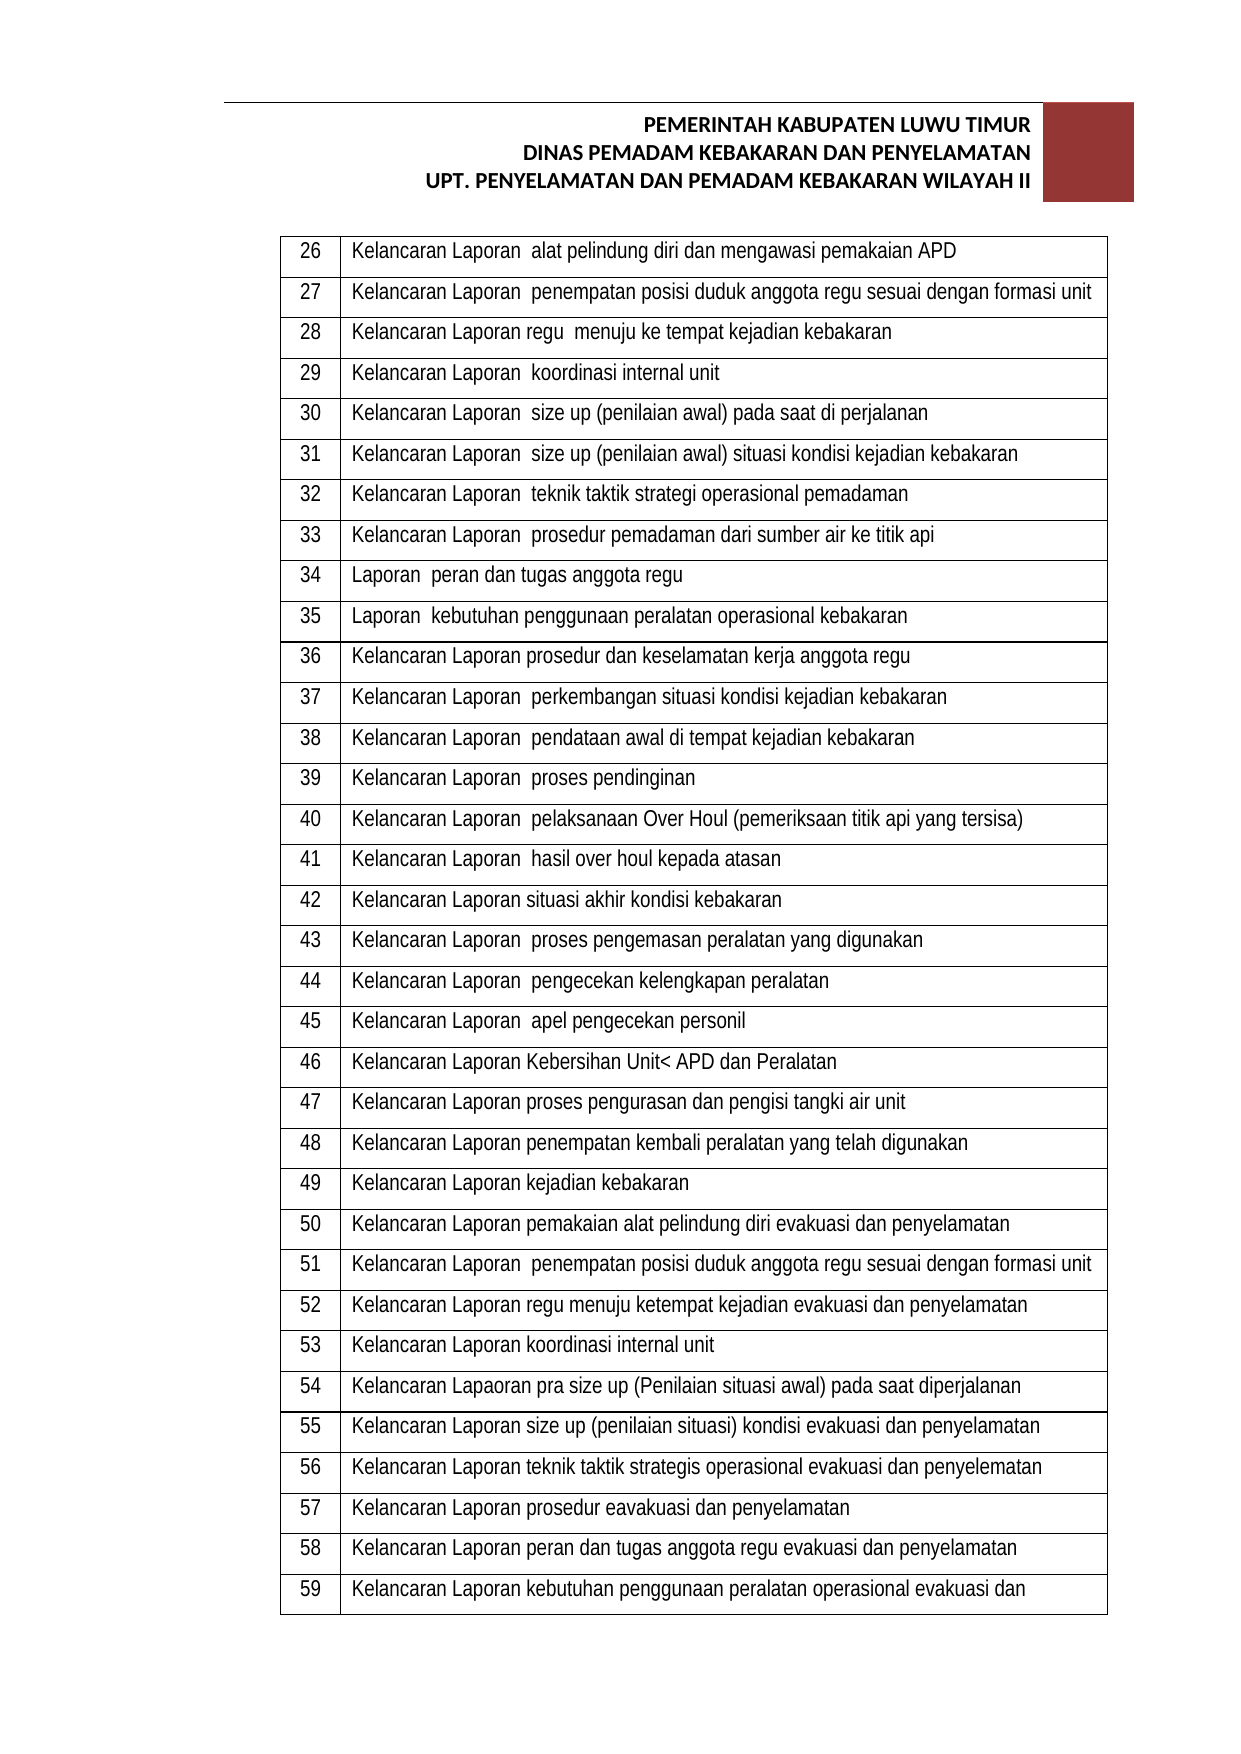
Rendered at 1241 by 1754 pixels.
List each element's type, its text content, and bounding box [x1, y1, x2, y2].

table_cell Kelancaran Laporan pendataan awal di tempat kejadian kebakaran [341, 724, 1107, 763]
table_cell 50 [281, 1210, 340, 1249]
table_cell Kelancaran Laporan penempatan kembali peralatan yang telah digunakan [341, 1129, 1107, 1168]
table_cell Kelancaran Laporan pengecekan kelengkapan peralatan [341, 967, 1107, 1006]
table_cell 39 [281, 764, 340, 803]
table_cell 32 [281, 480, 340, 520]
table_cell Kelancaran Laporan size up (penilaian situasi) kondisi evakuasi dan penyelamatan [341, 1413, 1107, 1452]
table_cell Kelancaran Laporan apel pengecekan personil [341, 1007, 1107, 1047]
table_cell Kelancaran Laporan koordinasi internal unit [341, 1331, 1107, 1371]
table_cell 49 [281, 1169, 340, 1209]
table_cell 47 [281, 1088, 340, 1128]
table_cell 42 [281, 886, 340, 925]
table_cell 34 [281, 561, 340, 601]
table_cell 46 [281, 1048, 340, 1087]
table_cell 51 [281, 1250, 340, 1290]
table_cell Kelancaran Laporan prosedur pemadaman dari sumber air ke titik api [341, 521, 1107, 560]
table_cell 35 [281, 602, 340, 641]
table_cell 31 [281, 440, 340, 479]
table_cell 29 [281, 359, 340, 398]
table_cell Kelancaran Laporan penempatan posisi duduk anggota regu sesuai dengan formasi unit [341, 278, 1107, 317]
table_cell Kelancaran Laporan size up (penilaian awal) pada saat di perjalanan [341, 399, 1107, 439]
table_cell Kelancaran Laporan peran dan tugas anggota regu evakuasi dan penyelamatan [341, 1534, 1107, 1573]
table_cell 54 [281, 1372, 340, 1411]
table_cell Kelancaran Laporan Kebersihan Unit< APD dan Peralatan [341, 1048, 1107, 1087]
table_cell Kelancaran Laporan prosedur eavakuasi dan penyelamatan [341, 1494, 1107, 1533]
table_cell Laporan kebutuhan penggunaan peralatan operasional kebakaran [341, 602, 1107, 641]
table_cell Kelancaran Laporan perkembangan situasi kondisi kejadian kebakaran [341, 683, 1107, 722]
table_cell Kelancaran Laporan koordinasi internal unit [341, 359, 1107, 398]
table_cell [341, 1575, 1107, 1614]
table_cell Kelancaran Laporan proses pendinginan [341, 764, 1107, 803]
table_cell 52 [281, 1291, 340, 1330]
table_cell Kelancaran Laporan prosedur dan keselamatan kerja anggota regu [341, 643, 1107, 682]
table_cell Kelancaran Laporan proses pengemasan peralatan yang digunakan [341, 926, 1107, 966]
table_cell Kelancaran Laporan pemakaian alat pelindung diri evakuasi dan penyelamatan [341, 1210, 1107, 1249]
table_cell Kelancaran Laporan proses pengurasan dan pengisi tangki air unit [341, 1088, 1107, 1128]
table_cell Kelancaran Laporan hasil over houl kepada atasan [341, 845, 1107, 884]
table_cell 53 [281, 1331, 340, 1371]
table_cell 59 [281, 1575, 340, 1614]
table_cell 26 [281, 237, 340, 277]
table_cell Kelancaran Laporan pelaksanaan Over Houl (pemeriksaan titik api yang tersisa) [341, 805, 1107, 844]
table_cell Kelancaran Laporan regu menuju ke tempat kejadian kebakaran [341, 318, 1107, 358]
table_cell Kelancaran Laporan size up (penilaian awal) situasi kondisi kejadian kebakaran [341, 440, 1107, 479]
table_cell Laporan peran dan tugas anggota regu [341, 561, 1107, 601]
table_cell 45 [281, 1007, 340, 1047]
table_cell 30 [281, 399, 340, 439]
table_cell Kelancaran Laporan teknik taktik strategi operasional pemadaman [341, 480, 1107, 520]
table_cell 44 [281, 967, 340, 1006]
table_cell 40 [281, 805, 340, 844]
table_cell 43 [281, 926, 340, 966]
table_cell 37 [281, 683, 340, 722]
table_cell Kelancaran Laporan kejadian kebakaran [341, 1169, 1107, 1209]
table_cell Kelancaran Lapaoran pra size up (Penilaian situasi awal) pada saat diperjalanan [341, 1372, 1107, 1411]
table_cell Kelancaran Laporan teknik taktik strategis operasional evakuasi dan penyelematan [341, 1453, 1107, 1492]
table_cell Kelancaran Laporan situasi akhir kondisi kebakaran [341, 886, 1107, 925]
table_cell Kelancaran Laporan regu menuju ketempat kejadian evakuasi dan penyelamatan [341, 1291, 1107, 1330]
table_cell 36 [281, 643, 340, 682]
table_cell Kelancaran Laporan penempatan posisi duduk anggota regu sesuai dengan formasi unit [341, 1250, 1107, 1290]
table_cell 28 [281, 318, 340, 358]
table_cell 33 [281, 521, 340, 560]
table_cell 58 [281, 1534, 340, 1573]
table_cell 27 [281, 278, 340, 317]
table_cell 48 [281, 1129, 340, 1168]
table_cell 55 [281, 1413, 340, 1452]
table_cell Kelancaran Laporan alat pelindung diri dan mengawasi pemakaian APD [341, 237, 1107, 277]
table_cell 57 [281, 1494, 340, 1533]
table_cell 38 [281, 724, 340, 763]
table_cell 41 [281, 845, 340, 884]
table_cell 56 [281, 1453, 340, 1492]
